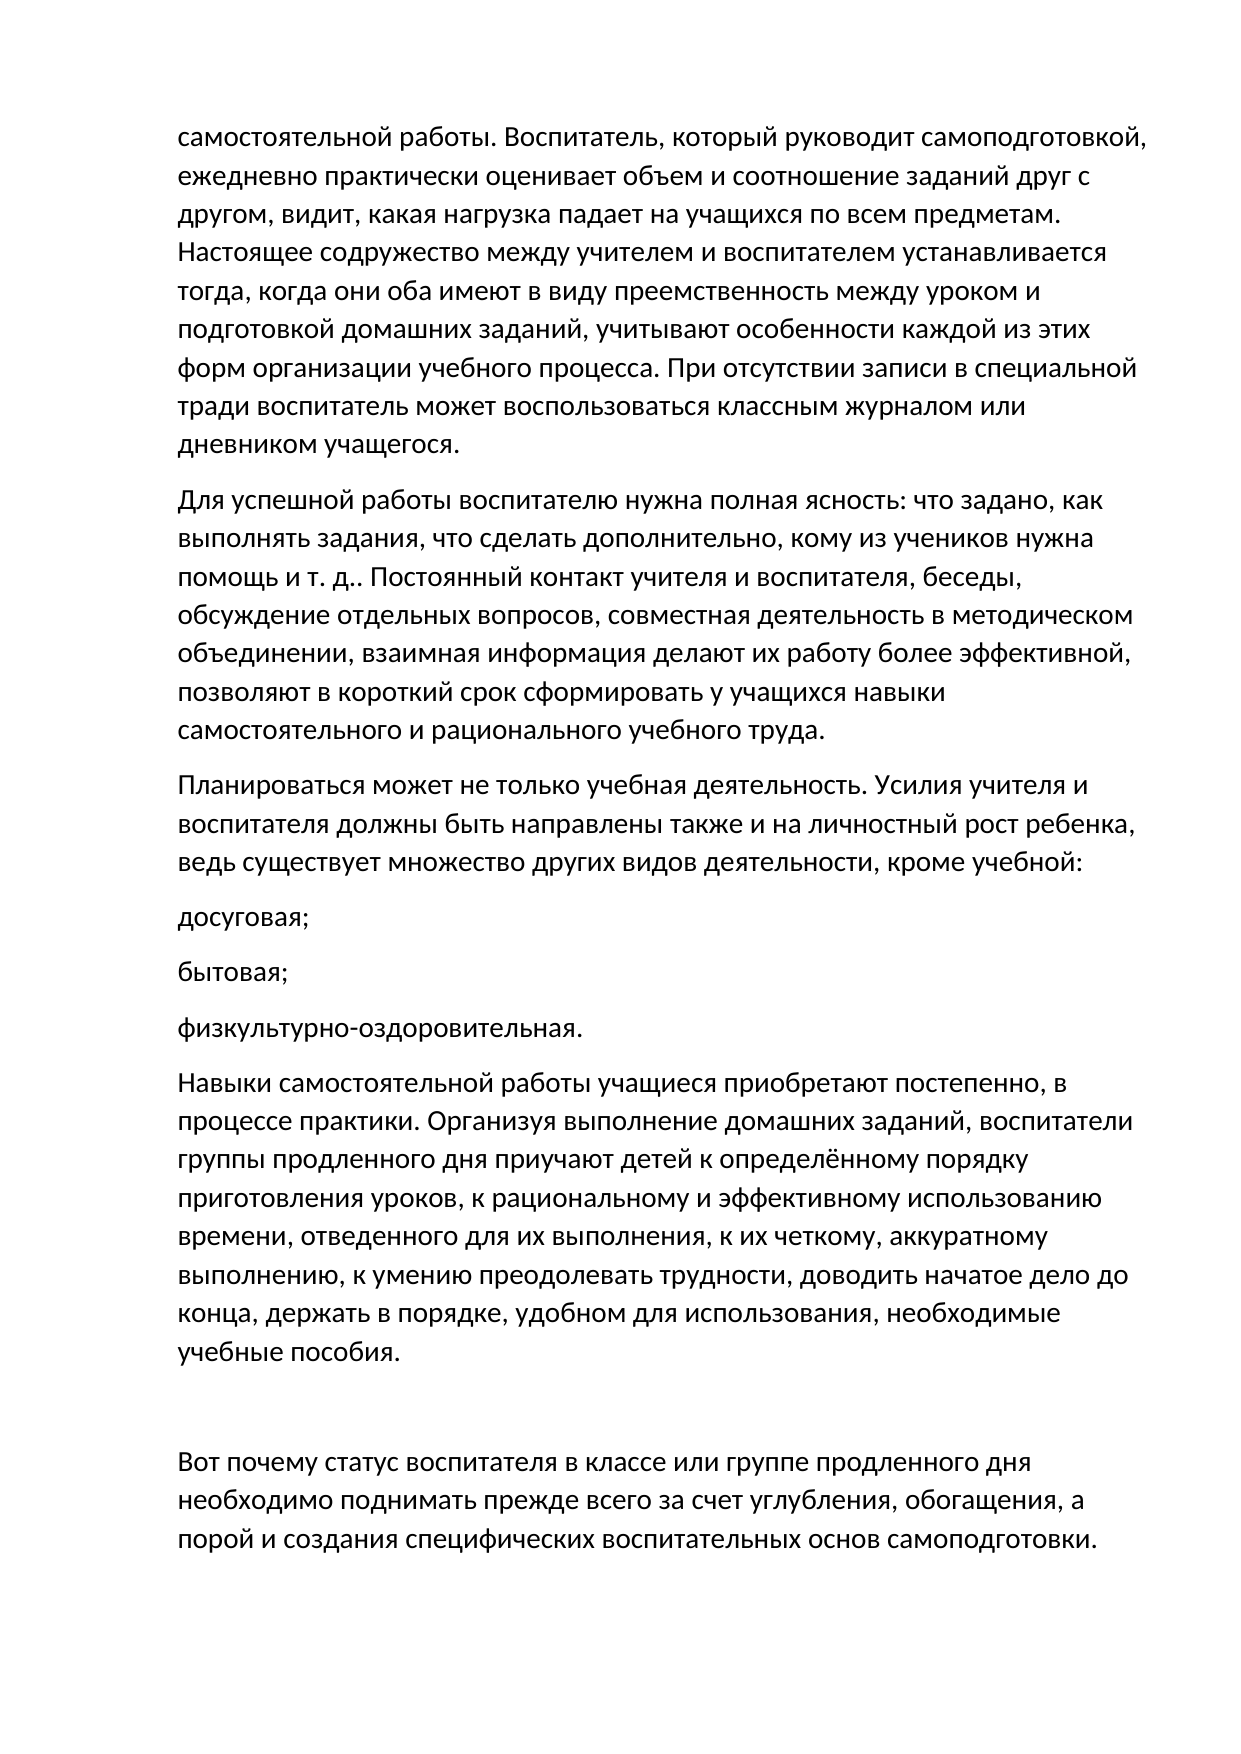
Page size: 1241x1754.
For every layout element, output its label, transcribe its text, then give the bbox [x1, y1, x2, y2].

text Для успешной работы воспитателю нужна полная ясность: что задано, как выполнять задания, что сделать дополнительно, кому из учеников нужна помощь и т. д.. Постоянный контакт учителя и воспитателя, беседы, обсуждение отдельных вопросов, совместная деятельность в методическом объединении, взаимная информация делают их работу более эффективной, позволяют в короткий срок сформировать у учащихся навыки самостоятельного и рационального учебного труда. [177, 481, 1152, 747]
text Планироваться может не только учебная деятельность. Усилия учителя и воспитателя должны быть направлены также и на личностный рост ребенка, ведь существует множество других видов деятельности, кроме учебной: [177, 766, 1152, 879]
text досуговая; [177, 898, 1152, 934]
text Навыки самостоятельной работы учащиеся приобретают постепенно, в процессе практики. Организуя выполнение домашних заданий, воспитатели группы продленного дня приучают детей к определённому порядку приготовления уроков, к рациональному и эффективному использованию времени, отведенного для их выполнения, к их четкому, аккуратному выполнению, к умению преодолевать трудности, доводить начатое дело до конца, держать в порядке, удобном для использования, необходимые учебные пособия. [177, 1064, 1152, 1368]
text Вот почему статус воспитателя в классе или группе продленного дня необходимо поднимать прежде всего за счет углубления, обогащения, а порой и создания специфических воспитательных основ самоподготовки. [177, 1443, 1152, 1556]
text физкультурно-оздоровительная. [177, 1009, 1152, 1044]
text бытовая; [177, 953, 1152, 989]
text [177, 118, 1152, 461]
